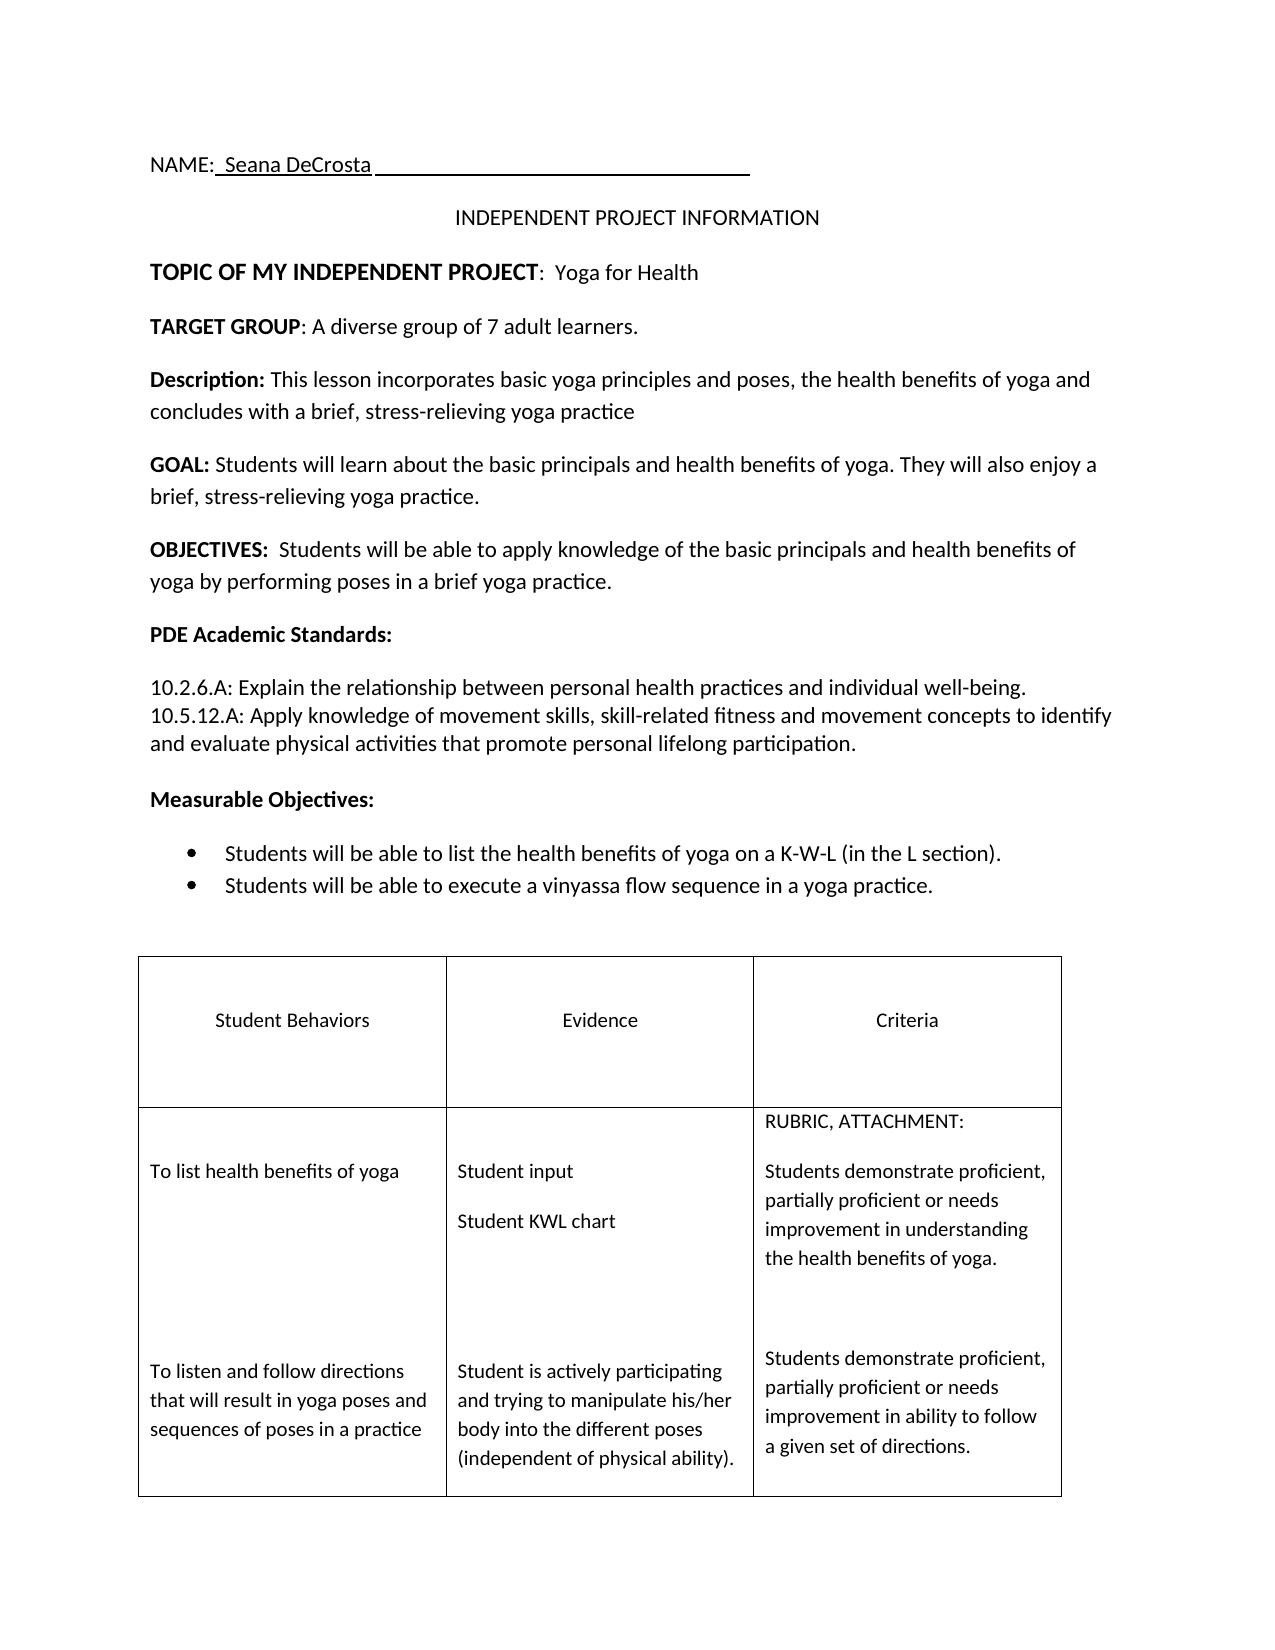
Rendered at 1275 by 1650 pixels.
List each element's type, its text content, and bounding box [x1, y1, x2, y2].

table_header Criteria [754, 957, 1061, 1107]
table_header Student Behaviors [139, 957, 446, 1107]
text OBJECTIVES: Students will be able to apply knowledge of the basic principals and health benefits of yoga by performing poses in a brief yoga practice. [150, 535, 1125, 596]
text 10.5.12.A: Apply knowledge of movement skills, skill-related fitness and movement concepts to identify and evaluate physical activities that promote personal lifelong participation. [150, 702, 1125, 758]
text NAME: Seana DeCrosta [150, 150, 1125, 178]
text TARGET GROUP: A diverse group of 7 adult learners. [150, 312, 1125, 340]
list Students will be able to list the health benefits of yoga on a K-W-L (in the L section). [187, 839, 1125, 867]
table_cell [754, 1108, 1061, 1496]
text Measurable Objectives: [150, 786, 1125, 814]
text Description: This lesson incorporates basic yoga principles and poses, the health benefits of yoga and concludes with a brief, stress-relieving yoga practice [150, 365, 1125, 425]
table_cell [447, 1108, 753, 1496]
text GOAL: Students will learn about the basic principals and health benefits of yoga. They will also enjoy a brief, stress-relieving yoga practice. [150, 450, 1125, 510]
table_header Evidence [447, 957, 753, 1107]
text PDE Academic Standards: [150, 621, 1125, 648]
text TOPIC OF MY INDEPENDENT PROJECT: Yoga for Health [150, 256, 1125, 287]
text INDEPENDENT PROJECT INFORMATION [150, 203, 1125, 231]
text 10.2.6.A: Explain the relationship between personal health practices and individual well-being. [150, 673, 1125, 702]
list Students will be able to execute a vinyassa flow sequence in a yoga practice. [187, 871, 1125, 899]
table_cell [139, 1108, 446, 1496]
